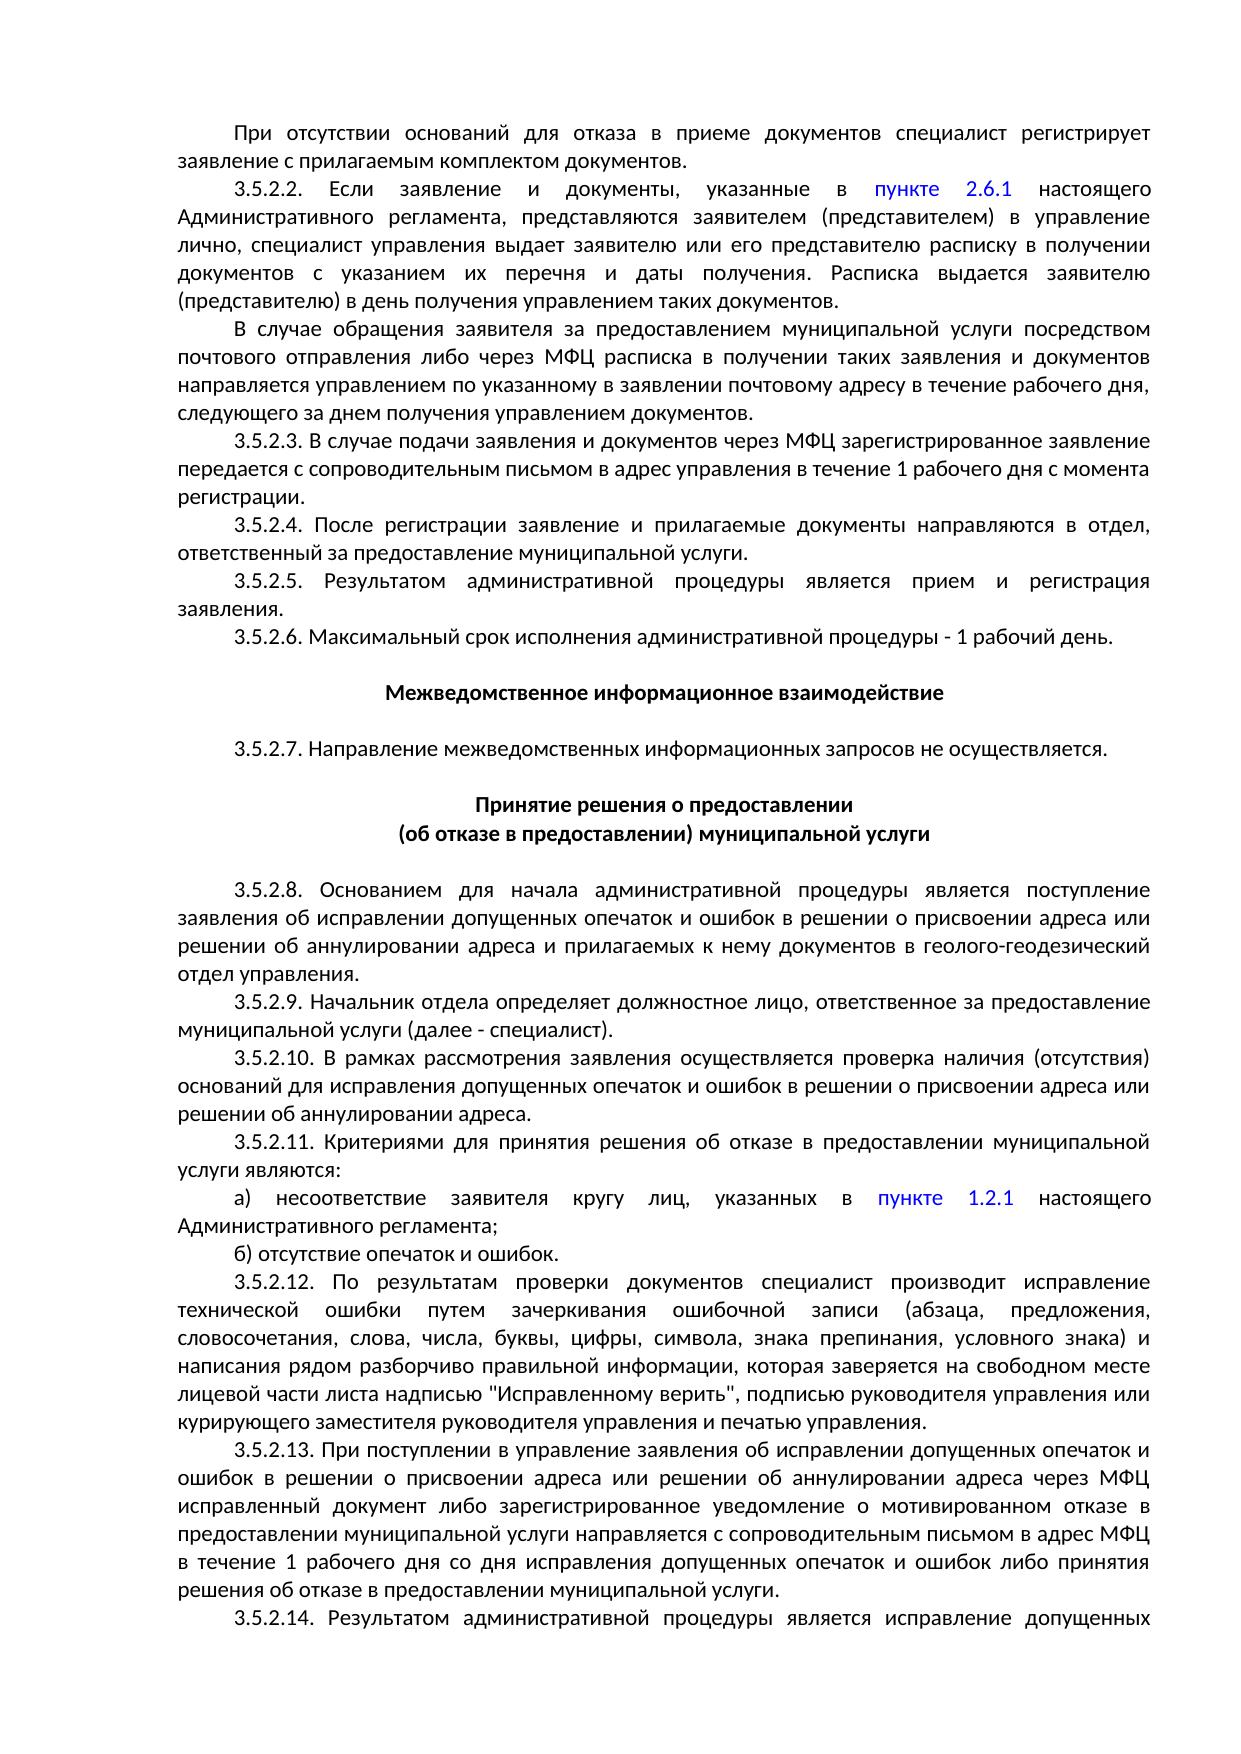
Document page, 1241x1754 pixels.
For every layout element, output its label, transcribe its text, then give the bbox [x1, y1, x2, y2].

text При отсутствии оснований для отказа в приеме документов специалист регистрирует заявление с прилагаемым комплектом документов. [177, 118, 1152, 174]
title Межведомственное информационное взаимодействие [177, 678, 1152, 707]
text 3.5.2.8. Основанием для начала административной процедуры является поступление заявления об исправлении допущенных опечаток и ошибок в решении о присвоении адреса или решении об аннулировании адреса и прилагаемых к нему документов в геолого-геодезический отдел управления. [177, 875, 1152, 987]
text В случае обращения заявителя за предоставлением муниципальной услуги посредством почтового отправления либо через МФЦ расписка в получении таких заявления и документов направляется управлением по указанному в заявлении почтовому адресу в течение рабочего дня, следующего за днем получения управлением документов. [177, 314, 1152, 426]
text 3.5.2.4. После регистрации заявление и прилагаемые документы направляются в отдел, ответственный за предоставление муниципальной услуги. [177, 510, 1152, 566]
title (об отказе в предоставлении) муниципальной услуги [177, 819, 1152, 847]
text 3.5.2.2. Если заявление и документы, указанные в пункте 2.6.1 настоящего Административного регламента, представляются заявителем (представителем) в управление лично, специалист управления выдает заявителю или его представителю расписку в получении документов с указанием их перечня и даты получения. Расписка выдается заявителю (представителю) в день получения управлением таких документов. [177, 174, 1152, 314]
text 3.5.2.11. Критериями для принятия решения об отказе в предоставлении муниципальной услуги являются: [177, 1127, 1152, 1183]
text 3.5.2.7. Направление межведомственных информационных запросов не осуществляется. [177, 734, 1152, 763]
text а) несоответствие заявителя кругу лиц, указанных в пункте 1.2.1 настоящего Административного регламента; [177, 1183, 1152, 1239]
text 3.5.2.12. По результатам проверки документов специалист производит исправление технической ошибки путем зачеркивания ошибочной записи (абзаца, предложения, словосочетания, слова, числа, буквы, цифры, символа, знака препинания, условного знака) и написания рядом разборчиво правильной информации, которая заверяется на свободном месте лицевой части листа надписью "Исправленному верить", подписью руководителя управления или курирующего заместителя руководителя управления и печатью управления. [177, 1267, 1152, 1435]
text 3.5.2.9. Начальник отдела определяет должностное лицо, ответственное за предоставление муниципальной услуги (далее - специалист). [177, 987, 1152, 1043]
text 3.5.2.3. В случае подачи заявления и документов через МФЦ зарегистрированное заявление передается с сопроводительным письмом в адрес управления в течение 1 рабочего дня с момента регистрации. [177, 426, 1152, 510]
text 3.5.2.5. Результатом административной процедуры является прием и регистрация заявления. [177, 566, 1152, 622]
text 3.5.2.13. При поступлении в управление заявления об исправлении допущенных опечаток и ошибок в решении о присвоении адреса или решении об аннулировании адреса через МФЦ исправленный документ либо зарегистрированное уведомление о мотивированном отказе в предоставлении муниципальной услуги направляется с сопроводительным письмом в адрес МФЦ в течение 1 рабочего дня со дня исправления допущенных опечаток и ошибок либо принятия решения об отказе в предоставлении муниципальной услуги. [177, 1435, 1152, 1603]
text б) отсутствие опечаток и ошибок. [177, 1239, 1152, 1267]
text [177, 1603, 1152, 1631]
text 3.5.2.6. Максимальный срок исполнения административной процедуры - 1 рабочий день. [177, 622, 1152, 651]
text 3.5.2.10. В рамках рассмотрения заявления осуществляется проверка наличия (отсутствия) оснований для исправления допущенных опечаток и ошибок в решении о присвоении адреса или решении об аннулировании адреса. [177, 1043, 1152, 1127]
title Принятие решения о предоставлении [177, 791, 1152, 819]
